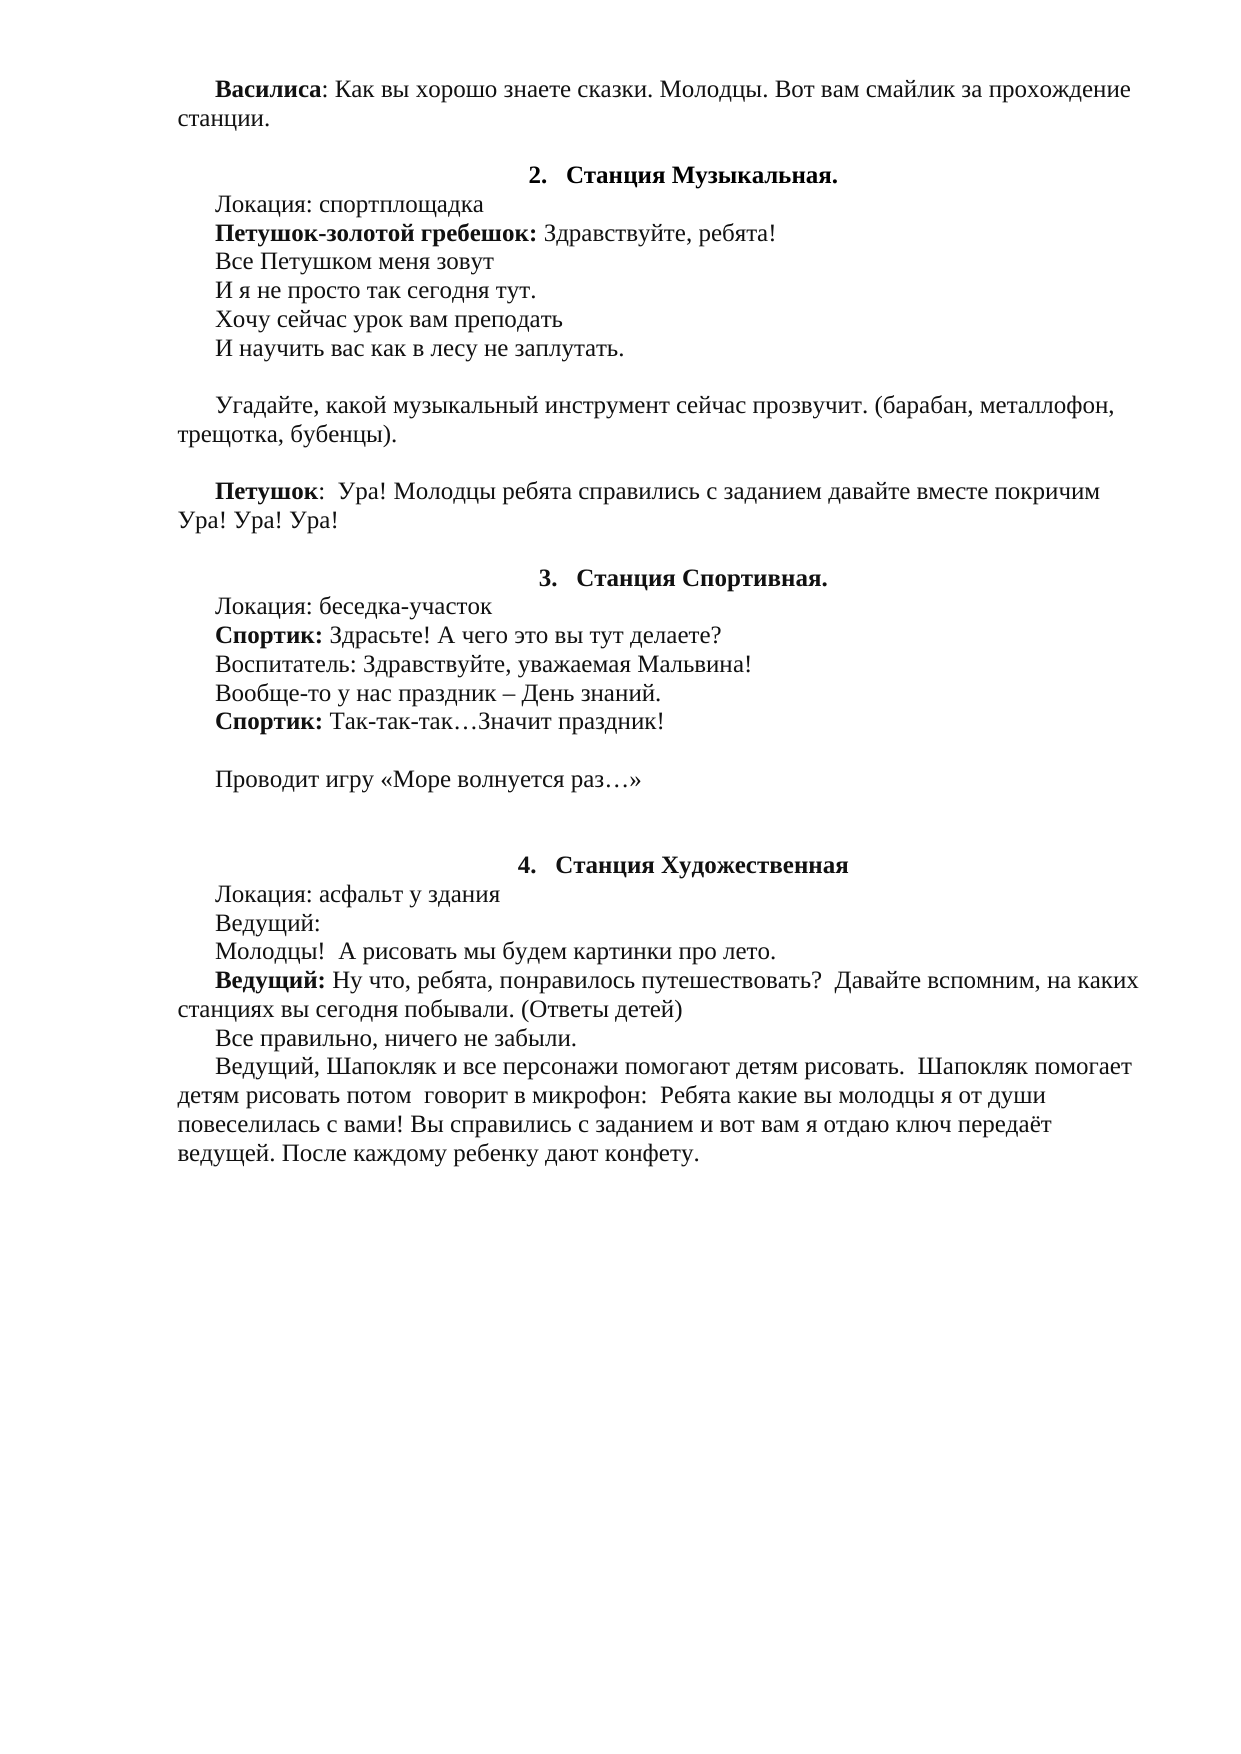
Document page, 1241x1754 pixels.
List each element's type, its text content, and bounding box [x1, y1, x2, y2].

list Станция Музыкальная. [215, 160, 1152, 189]
text Спортик: Здрасьте! А чего это вы тут делаете? [177, 620, 1152, 649]
text Молодцы! А рисовать мы будем картинки про лето. [177, 936, 1152, 965]
list Станция Спортивная. [215, 563, 1152, 591]
text Василиса: Как вы хорошо знаете сказки. Молодцы. Вот вам смайлик за прохождение станции. [177, 74, 1152, 131]
text Спортик: Так-так-так…Значит праздник! [177, 706, 1152, 735]
text Угадайте, какой музыкальный инструмент сейчас прозвучит. (барабан, металлофон, трещотка, бубенцы). [177, 390, 1152, 448]
text Все Петушком меня зовут [177, 246, 1152, 275]
text И научить вас как в лесу не заплутать. [177, 333, 1152, 361]
text Петушок: Ура! Молодцы ребята справились с заданием давайте вместе покричим Ура! Ура! Ура! [177, 476, 1152, 534]
text Локация: асфальт у здания [177, 879, 1152, 908]
text Хочу сейчас урок вам преподать [177, 304, 1152, 333]
text Ведущий: [177, 908, 1152, 936]
text Проводит игру «Море волнуется раз…» [177, 764, 1152, 793]
text Петушок-золотой гребешок: Здравствуйте, ребята! [177, 218, 1152, 246]
text Все правильно, ничего не забыли. [177, 1023, 1152, 1051]
text Вообще-то у нас праздник – День знаний. [177, 678, 1152, 706]
list Станция Художественная [215, 850, 1152, 879]
text Ведущий, Шапокляк и все персонажи помогают детям рисовать. Шапокляк помогает детям рисовать потом говорит в микрофон: Ребята какие вы молодцы я от души повеселилась с вами! Вы справились с заданием и вот вам я отдаю ключ передаёт ведущей. После каждому ребенку дают конфету. [177, 1051, 1152, 1194]
text Ведущий: Ну что, ребята, понравилось путешествовать? Давайте вспомним, на каких станциях вы сегодня побывали. (Ответы детей) [177, 965, 1152, 1023]
text И я не просто так сегодня тут. [177, 275, 1152, 304]
text Локация: беседка-участок [177, 591, 1152, 620]
text Локация: спортплощадка [177, 189, 1152, 218]
text Воспитатель: Здравствуйте, уважаемая Мальвина! [177, 649, 1152, 678]
